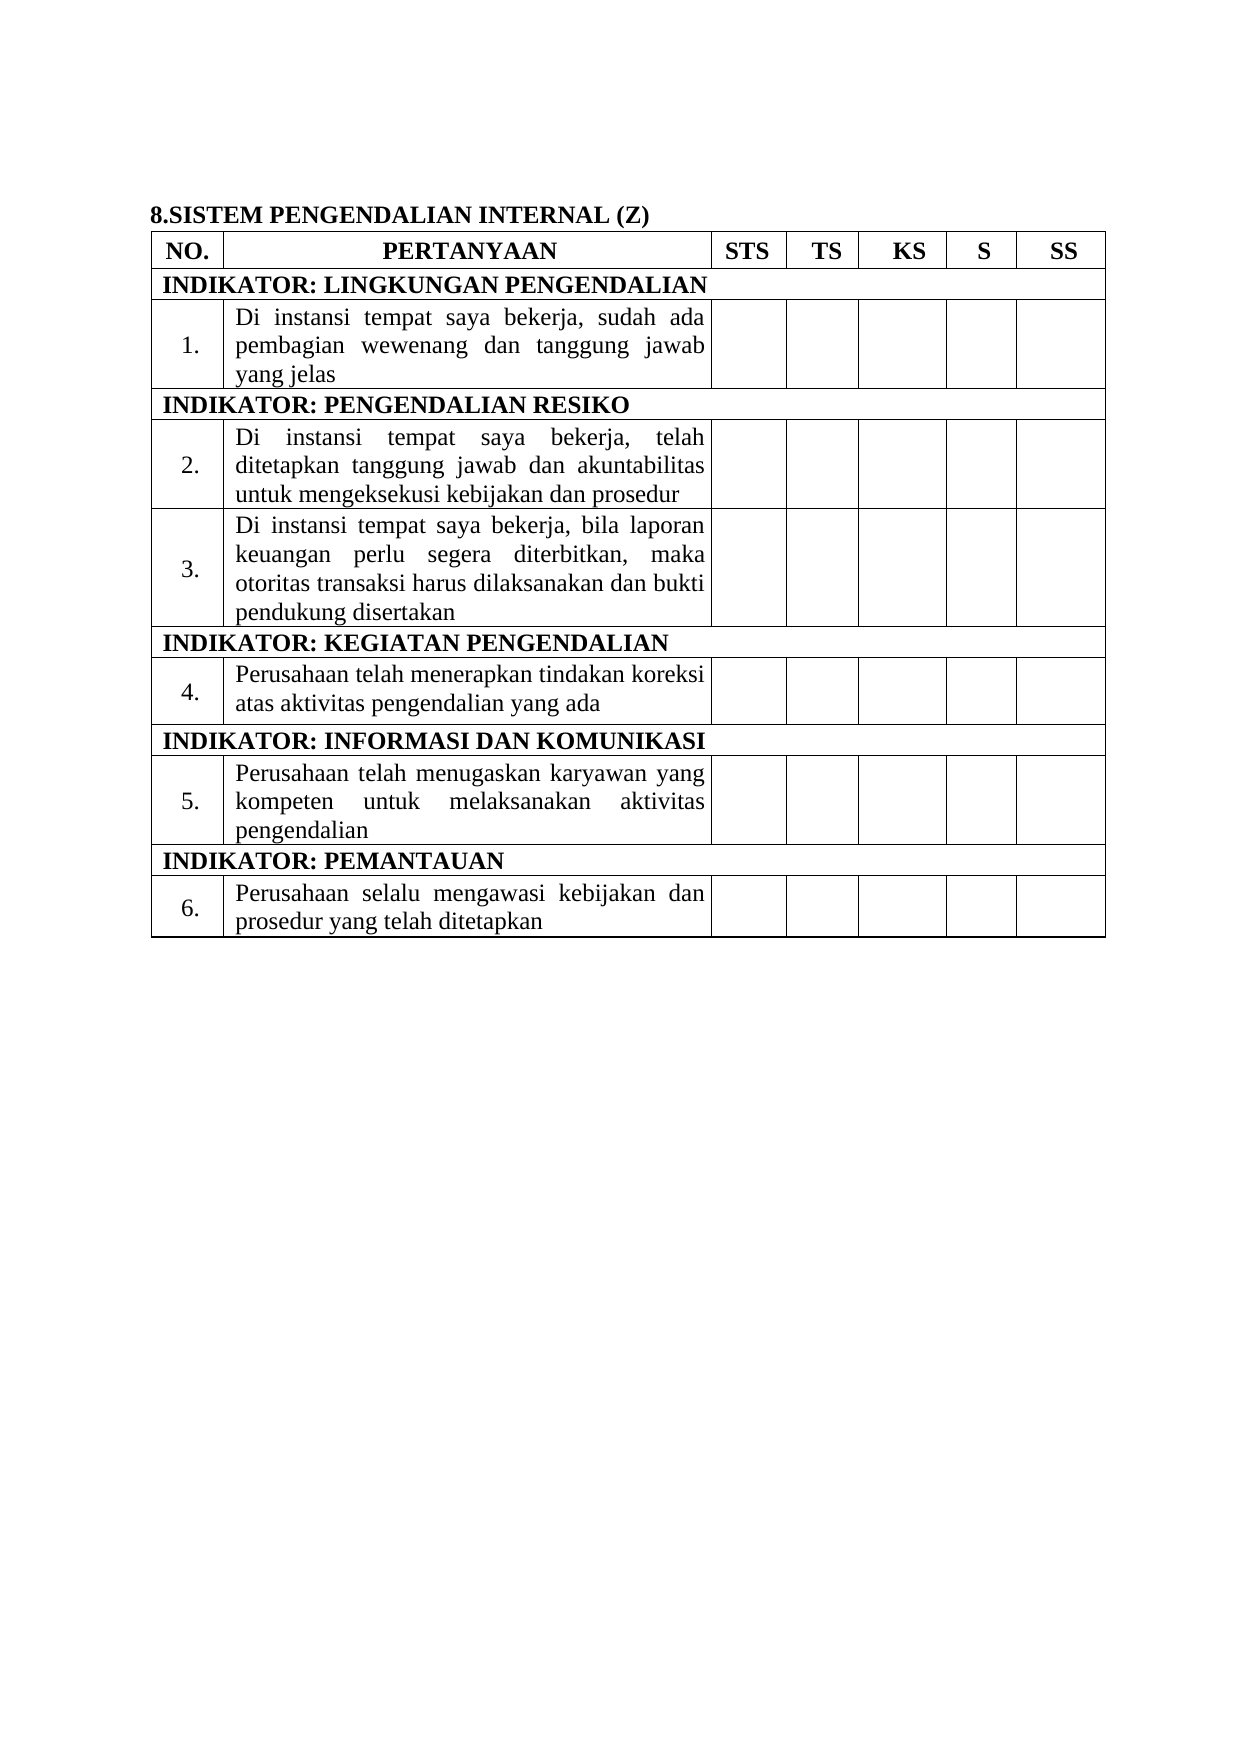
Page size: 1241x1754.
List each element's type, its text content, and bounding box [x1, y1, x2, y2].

table_cell Di instansi tempat saya bekerja, telah ditetapkan tanggung jawab dan akuntabilitas untuk mengeksekusi kebijakan dan prosedur [224, 420, 711, 508]
table_cell [1017, 420, 1105, 508]
table_cell 6. [152, 876, 223, 936]
table_cell [712, 756, 786, 844]
table_cell 2. [152, 420, 223, 508]
table_cell [947, 509, 1016, 626]
table_cell [1017, 300, 1105, 388]
table_cell [787, 876, 858, 936]
table_cell Di instansi tempat saya bekerja, bila laporan keuangan perlu segera diterbitkan, maka otoritas transaksi harus dilaksanakan dan bukti pendukung disertakan [224, 509, 711, 626]
table_cell [712, 420, 786, 508]
table_cell Perusahaan telah menugaskan karyawan yang kompeten untuk melaksanakan aktivitas pengendalian [224, 756, 711, 844]
table_cell Perusahaan telah menerapkan tindakan koreksi atas aktivitas pengendalian yang ada [224, 658, 711, 724]
table_cell [787, 509, 858, 626]
table_cell [1017, 756, 1105, 844]
subtitle 8.SISTEM PENGENDALIAN INTERNAL (Z) [150, 200, 1089, 229]
table_cell [947, 876, 1016, 936]
table_cell [947, 300, 1016, 388]
table_cell [1017, 876, 1105, 936]
table_cell 4. [152, 658, 223, 724]
table_cell INDIKATOR: PEMANTAUAN [152, 845, 1105, 875]
table_cell [712, 876, 786, 936]
table_cell INDIKATOR: INFORMASI DAN KOMUNIKASI [152, 725, 1105, 755]
table_header S [947, 232, 1016, 268]
table_cell [859, 658, 946, 724]
table_header NO. [152, 232, 223, 268]
table_cell [712, 509, 786, 626]
table_cell [859, 300, 946, 388]
table_header STS [712, 232, 786, 268]
table_cell [787, 420, 858, 508]
table_cell [859, 420, 946, 508]
table_cell [947, 658, 1016, 724]
table_cell INDIKATOR: KEGIATAN PENGENDALIAN [152, 627, 1105, 657]
table_cell [1017, 509, 1105, 626]
table_cell Di instansi tempat saya bekerja, sudah ada pembagian wewenang dan tanggung jawab yang jelas [224, 300, 711, 388]
table_cell [787, 756, 858, 844]
table_cell 3. [152, 509, 223, 626]
table_cell [712, 300, 786, 388]
table_cell [1017, 658, 1105, 724]
table_cell 5. [152, 756, 223, 844]
table_header PERTANYAAN [224, 232, 711, 268]
table_cell [859, 756, 946, 844]
table_cell INDIKATOR: PENGENDALIAN RESIKO [152, 389, 1105, 419]
table_cell [787, 300, 858, 388]
table_cell [712, 658, 786, 724]
table_cell [859, 876, 946, 936]
table_cell [859, 509, 946, 626]
table_cell [947, 756, 1016, 844]
table_header KS [859, 232, 946, 268]
table_cell 1. [152, 300, 223, 388]
table_cell [947, 420, 1016, 508]
table_cell INDIKATOR: LINGKUNGAN PENGENDALIAN [152, 269, 1105, 299]
table_header TS [787, 232, 858, 268]
table_cell [787, 658, 858, 724]
table_cell Perusahaan selalu mengawasi kebijakan dan prosedur yang telah ditetapkan [224, 876, 711, 936]
table_header SS [1017, 232, 1105, 268]
